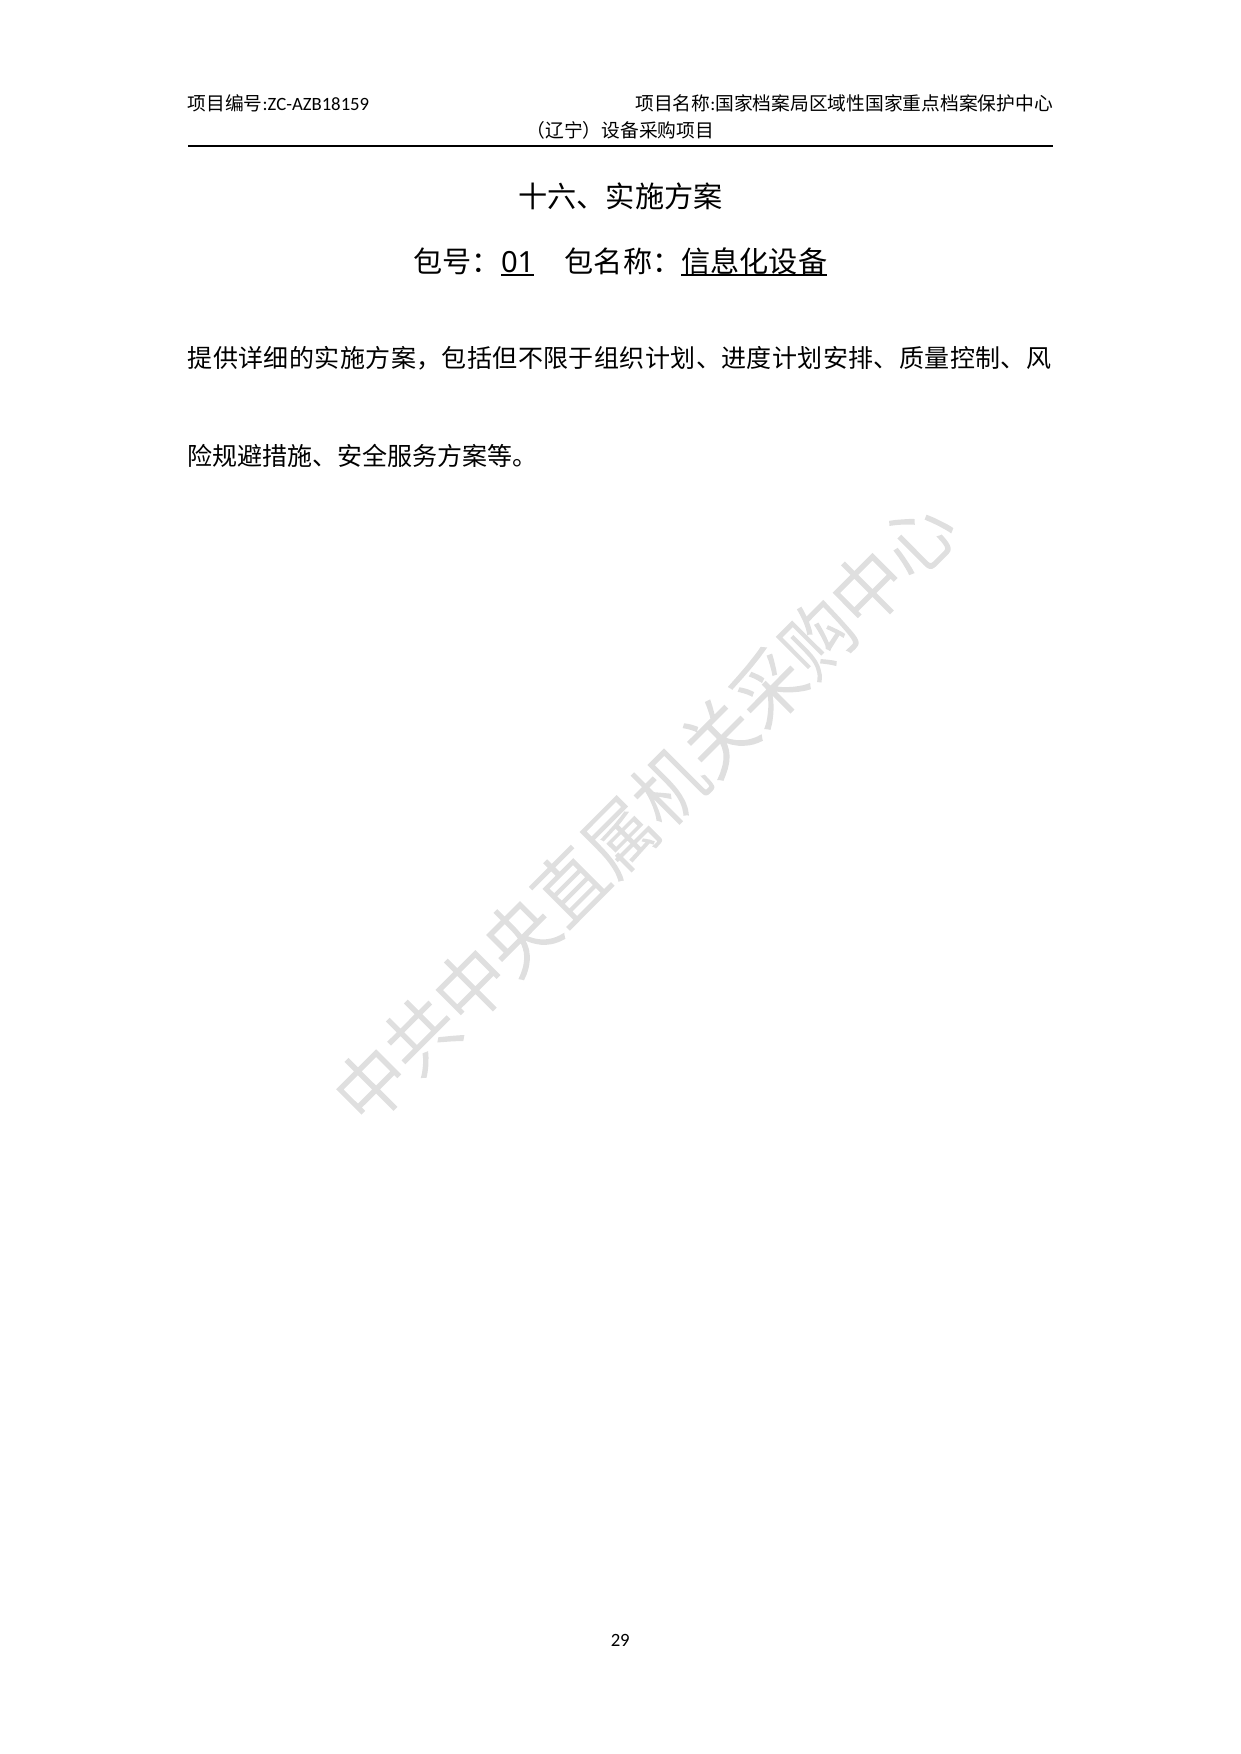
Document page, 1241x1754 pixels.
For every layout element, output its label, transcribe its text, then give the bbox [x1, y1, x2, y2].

text 包号：01 包名称：信息化设备 [187, 227, 1053, 292]
text 提供详细的实施方案，包括但不限于组织计划、进度计划安排、质量控制、风险规避措施、安全服务方案等。 [187, 324, 1053, 487]
text 十六、实施方案 [187, 162, 1053, 227]
